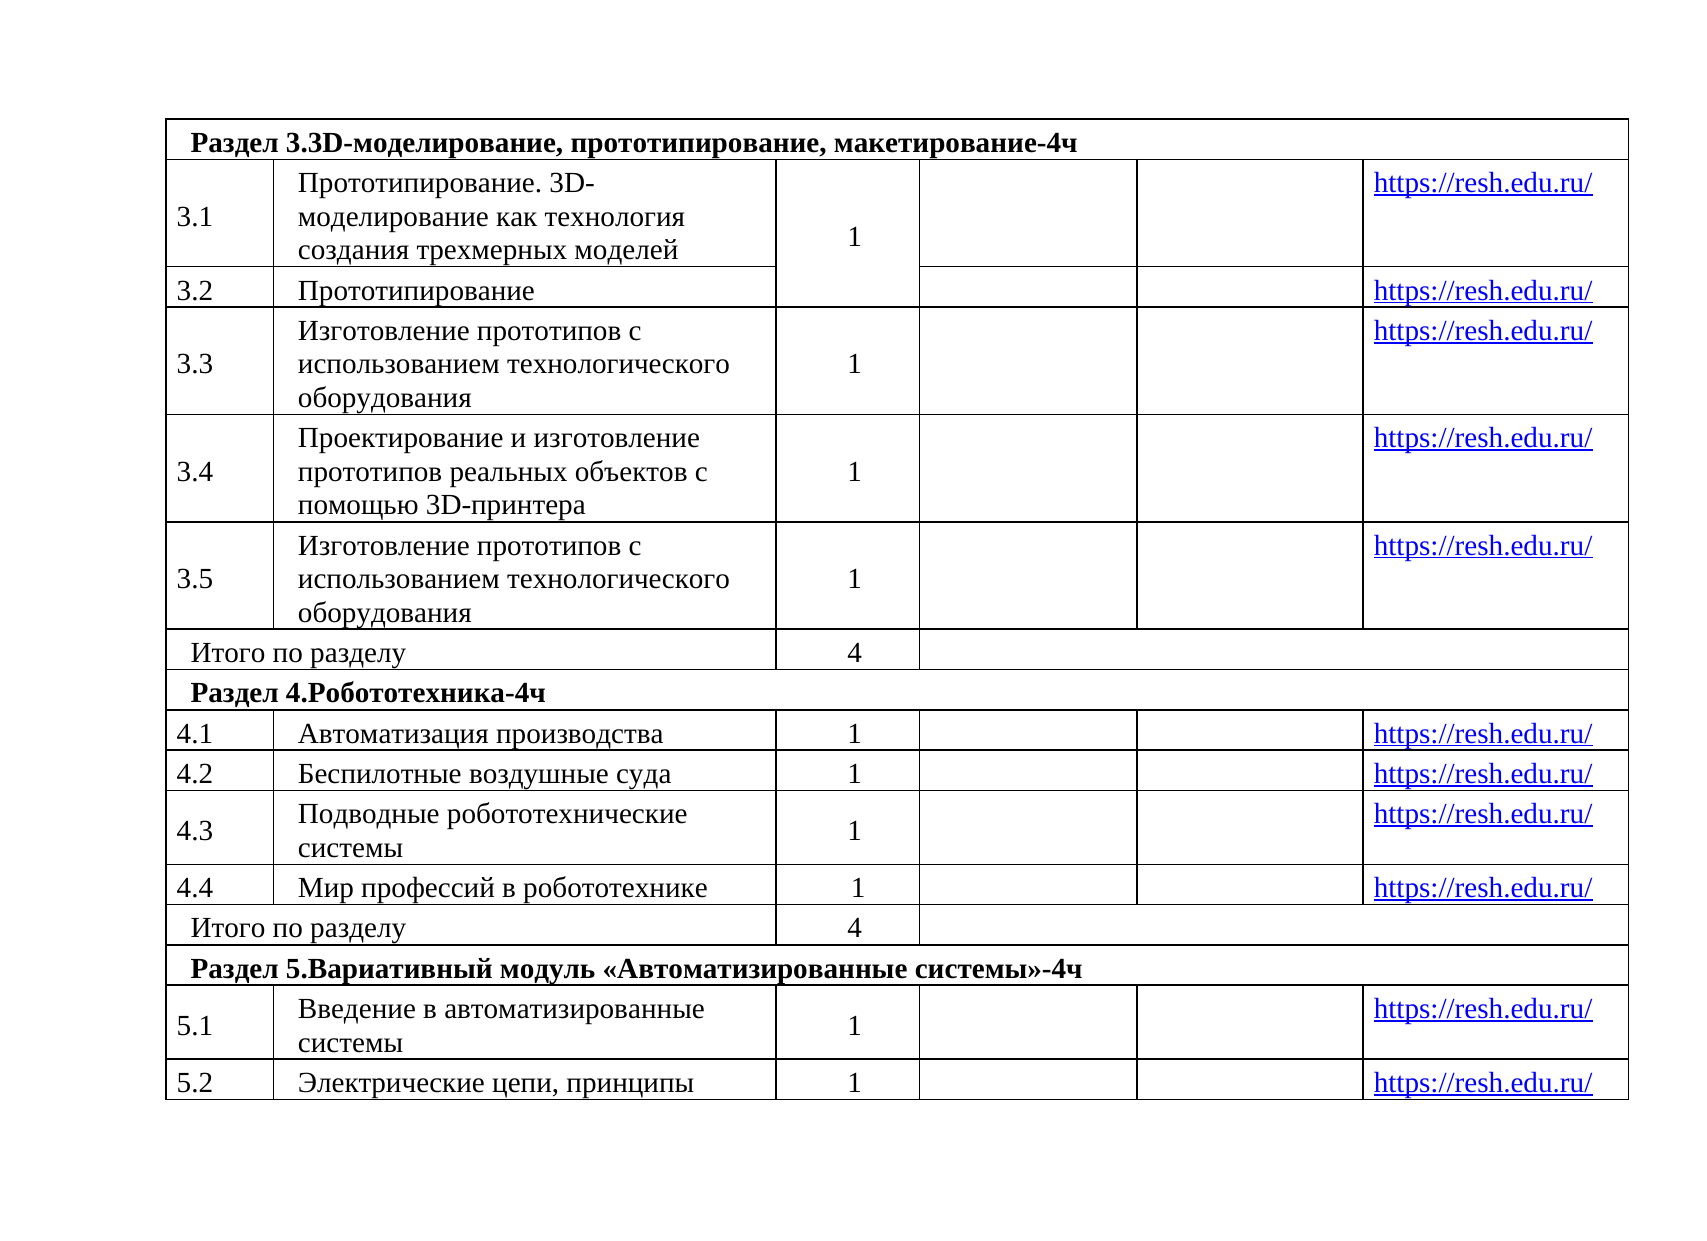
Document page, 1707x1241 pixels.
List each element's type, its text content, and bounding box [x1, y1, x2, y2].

table_cell https://resh.edu.ru/ [1364, 308, 1628, 413]
table_cell 1 [777, 523, 919, 628]
table_cell 4.4 [167, 865, 273, 904]
table_cell [920, 1060, 1136, 1098]
table_cell Раздел 5.Вариативный модуль «Автоматизированные системы»-4ч [167, 946, 1628, 984]
table_cell 5.1 [167, 986, 273, 1058]
table_cell 4 [777, 905, 919, 944]
table_cell 3.2 [167, 267, 273, 306]
table_cell 4 [777, 630, 919, 669]
table_cell Проектирование и изготовление прототипов реальных объектов с помощью 3D-принтера [274, 415, 775, 521]
table_cell Беспилотные воздушные суда [274, 751, 775, 789]
table_cell https://resh.edu.ru/ [1364, 523, 1628, 628]
table_cell [1138, 308, 1362, 413]
table_cell https://resh.edu.ru/ [1364, 751, 1628, 789]
table_cell 4.2 [167, 751, 273, 789]
table_cell [920, 630, 1628, 669]
table_cell https://resh.edu.ru/ [1364, 986, 1628, 1058]
table_cell Раздел 3.3D-моделирование, прототипирование, макетирование-4ч [167, 120, 1628, 158]
table_cell [920, 865, 1136, 904]
table_cell [1138, 1060, 1362, 1098]
table_cell [1138, 865, 1362, 904]
table_cell [920, 986, 1136, 1058]
table_cell https://resh.edu.ru/ [1364, 791, 1628, 863]
table_cell https://resh.edu.ru/ [1364, 415, 1628, 521]
table_cell [920, 523, 1136, 628]
table_cell Раздел 4.Робототехника-4ч [167, 670, 1628, 709]
table_cell 3.4 [167, 415, 273, 521]
table_cell [920, 308, 1136, 413]
table_cell 4.3 [167, 791, 273, 863]
table_cell 1 [777, 865, 919, 904]
table_cell [1138, 711, 1362, 749]
table_cell 1 [777, 160, 919, 306]
table_cell Прототипирование [274, 267, 775, 306]
table_cell [1138, 751, 1362, 789]
table_cell Подводные робототехнические системы [274, 791, 775, 863]
table_cell https://resh.edu.ru/ [1364, 865, 1628, 904]
table_cell 1 [777, 986, 919, 1058]
table_cell [1138, 160, 1362, 266]
table_cell [920, 711, 1136, 749]
table_cell [1138, 791, 1362, 863]
table_cell 3.5 [167, 523, 273, 628]
table_cell Изготовление прототипов с использованием технологического оборудования [274, 523, 775, 628]
table_cell 1 [777, 308, 919, 413]
table_cell https://resh.edu.ru/ [1364, 160, 1628, 266]
table_cell https://resh.edu.ru/ [1364, 711, 1628, 749]
table_cell https://resh.edu.ru/ [1364, 267, 1628, 306]
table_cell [1364, 1060, 1628, 1098]
table_cell Изготовление прототипов с использованием технологического оборудования [274, 308, 775, 413]
table_cell 3.1 [167, 160, 273, 266]
table_cell [920, 415, 1136, 521]
table_cell 4.1 [167, 711, 273, 749]
table_cell [920, 267, 1136, 306]
table_cell 1 [777, 791, 919, 863]
table_cell Автоматизация производства [274, 711, 775, 749]
table_cell [1138, 267, 1362, 306]
table_cell 1 [777, 415, 919, 521]
table_cell Мир профессий в робототехнике [274, 865, 775, 904]
table_cell 5.2 [167, 1060, 273, 1098]
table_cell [274, 1060, 775, 1098]
table_cell Итого по разделу [167, 630, 775, 669]
table_cell [1138, 415, 1362, 521]
table_cell 1 [777, 1060, 919, 1098]
table_cell 1 [777, 711, 919, 749]
table_cell [1138, 523, 1362, 628]
table_cell Введение в автоматизированные системы [274, 986, 775, 1058]
table_cell Прототипирование. 3D-моделирование как технология создания трехмерных моделей [274, 160, 775, 266]
table_cell [920, 160, 1136, 266]
table_cell [920, 751, 1136, 789]
table_cell [1138, 986, 1362, 1058]
table_cell Итого по разделу [167, 905, 775, 944]
table_cell 3.3 [167, 308, 273, 413]
table_cell [920, 905, 1628, 944]
table_cell [920, 791, 1136, 863]
table_cell 1 [777, 751, 919, 789]
